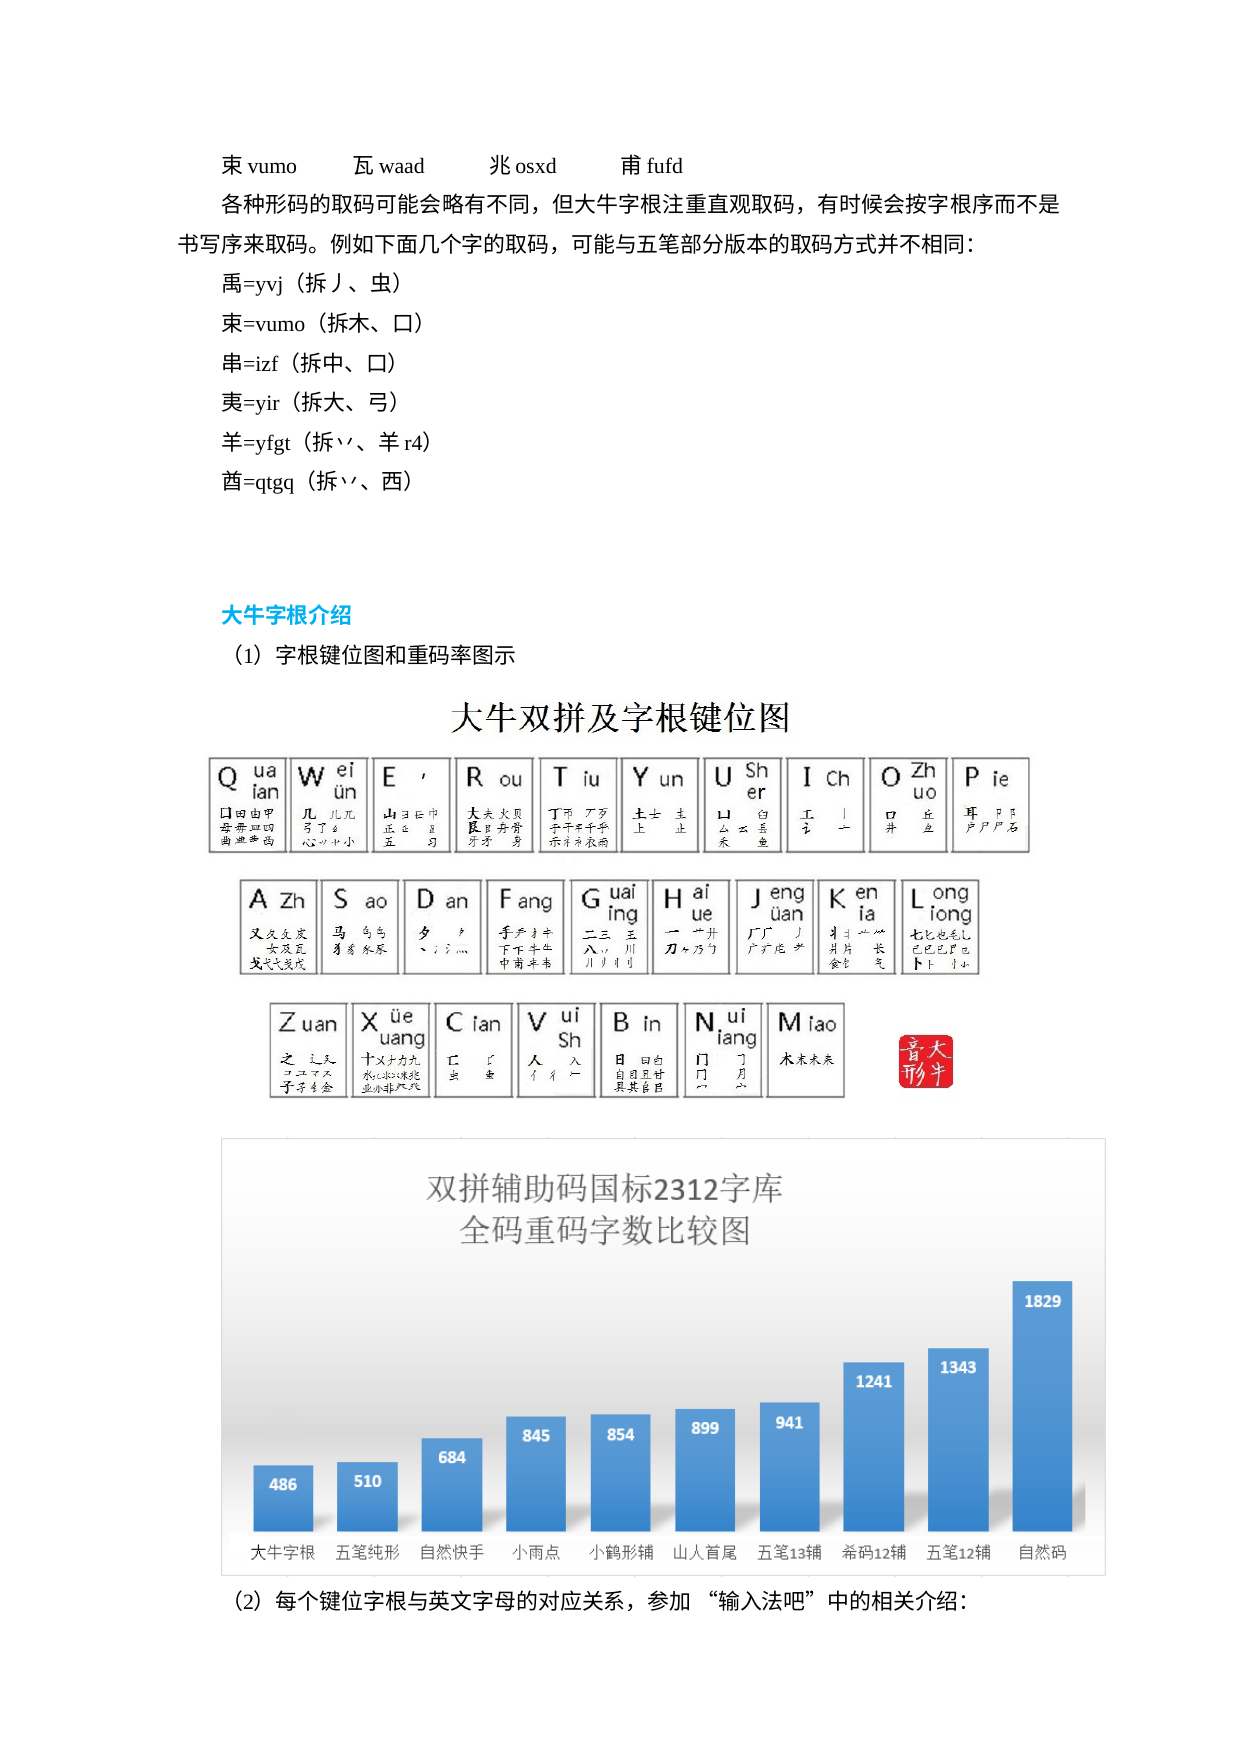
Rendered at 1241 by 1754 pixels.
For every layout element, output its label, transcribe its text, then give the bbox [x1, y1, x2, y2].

picture [221, 1137, 1107, 1577]
text 夷=yir（拆大、弓） [177, 385, 1063, 417]
text 串=izf（拆中、口） [177, 346, 1063, 377]
text 束vumo 瓦waad 兆osxd 甫fufd [177, 148, 1063, 179]
text 各种形码的取码可能会略有不同，但大牛字根注重直观取码，有时候会按字根序而不是书写序来取码。例如下面几个字的取码，可能与五笔部分版本的取码方式并不相同： [177, 187, 1063, 258]
picture [177, 677, 1063, 1130]
text 羊=yfgt（拆丷、羊r4） [177, 425, 1063, 456]
text 禹=yvj（拆丿、虫） [177, 266, 1063, 298]
text （1）字根键位图和重码率图示 [177, 638, 1063, 669]
text 大牛字根介绍 [177, 598, 1063, 630]
text 酋=qtgq（拆丷、西） [177, 464, 1063, 496]
text （2）每个键位字根与英文字母的对应关系，参加 “输入法吧”中的相关介绍： [177, 1584, 1063, 1615]
text 束=vumo（拆木、口） [177, 306, 1063, 338]
